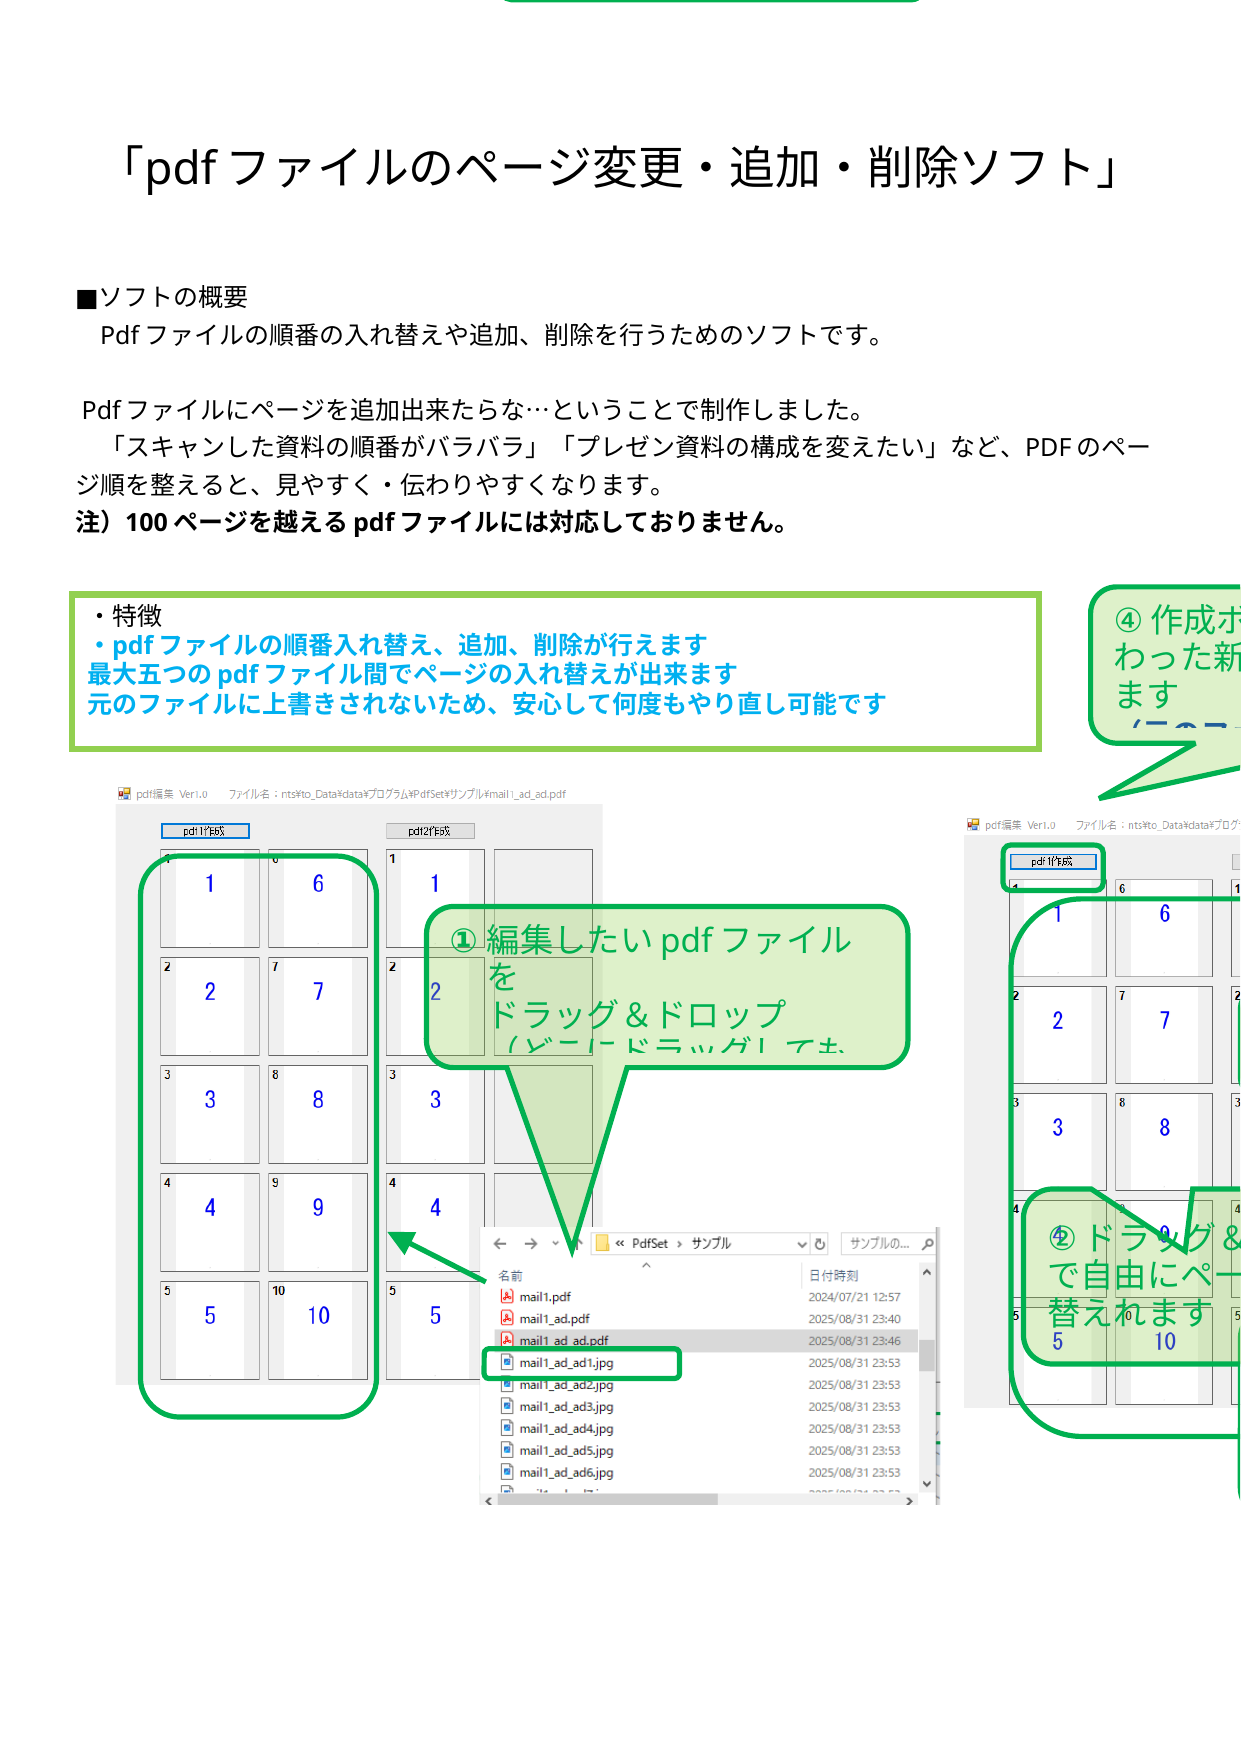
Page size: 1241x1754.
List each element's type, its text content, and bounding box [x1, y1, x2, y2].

text Pdfファイルにページを追加出来たらな…ということで制作しました。 [75, 389, 1165, 427]
picture [1014, 902, 1241, 1408]
text 「スキャンした資料の順番がバラバラ」「プレゼン資料の構成を変えたい」など、PDFのページ順を整えると、見やすく・伝わりやすくなります。 [75, 427, 1165, 502]
text 注）100ページを越えるpdfファイルには対応しておりません。 [75, 502, 1165, 539]
picture [144, 859, 373, 1385]
text 「pdfファイルのページ変更・追加・削除ソフト」 [75, 127, 1165, 202]
text Pdfファイルの順番の入れ替えや追加、削除を行うためのソフトです。 [75, 314, 1165, 352]
picture [964, 815, 1241, 1408]
text ■ソフトの概要 [75, 277, 1165, 314]
picture [115, 783, 941, 1505]
